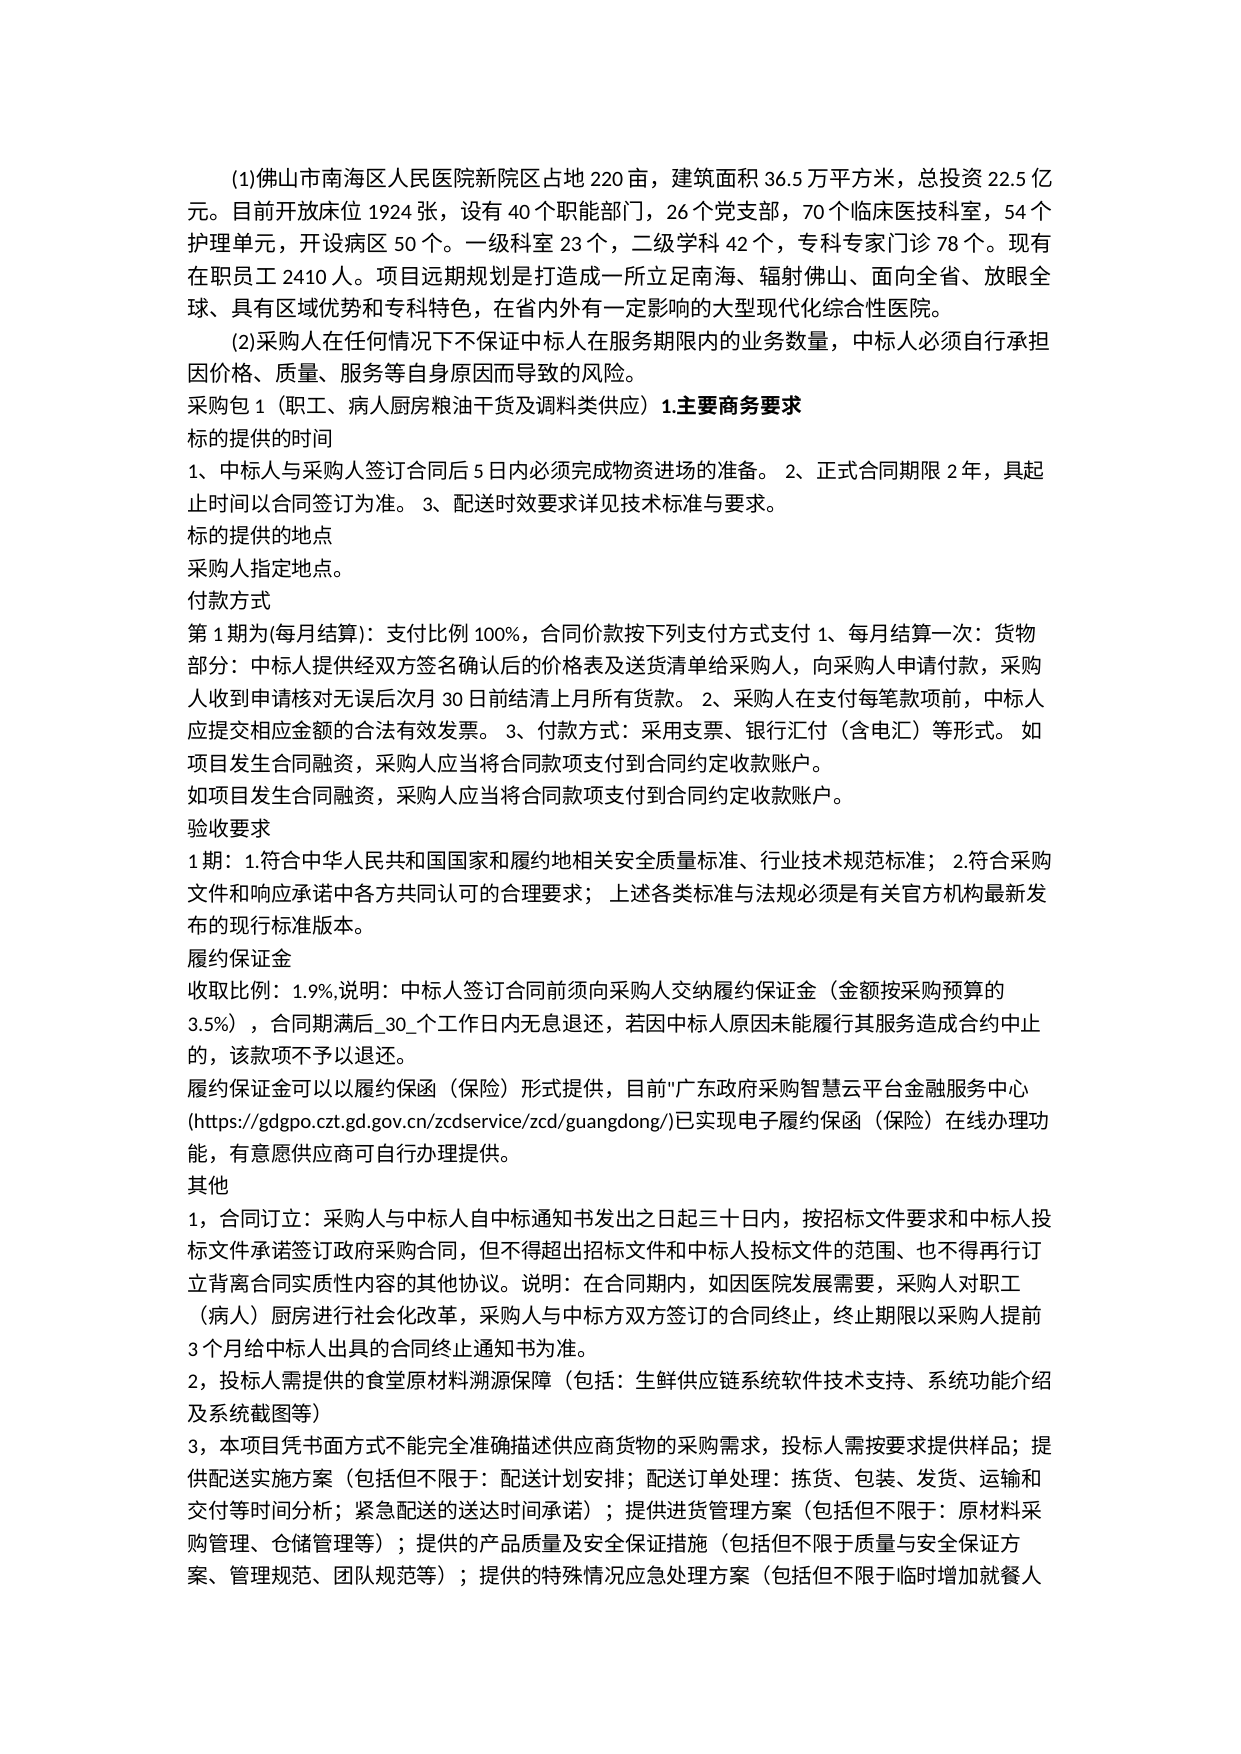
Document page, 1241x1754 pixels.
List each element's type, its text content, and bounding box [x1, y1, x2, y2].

text (1)佛山市南海区人民医院新院区占地220亩，建筑面积36.5万平方米，总投资22.5亿元。目前开放床位1924张，设有40个职能部门，26个党支部，70个临床医技科室，54个护理单元，开设病区50个。一级科室23个，二级学科42个，专科专家门诊78个。现有在职员工2410人。项目远期规划是打造成一所立足南海、辐射佛山、面向全省、放眼全球、具有区域优势和专科特色，在省内外有一定影响的大型现代化综合性医院。 [187, 162, 1053, 324]
text (2)采购人在任何情况下不保证中标人在服务期限内的业务数量，中标人必须自行承担因价格、质量、服务等自身原因而导致的风险。 [187, 324, 1053, 389]
text 采购包1（职工、病人厨房粮油干货及调料类供应）1.主要商务要求 [187, 389, 1053, 422]
